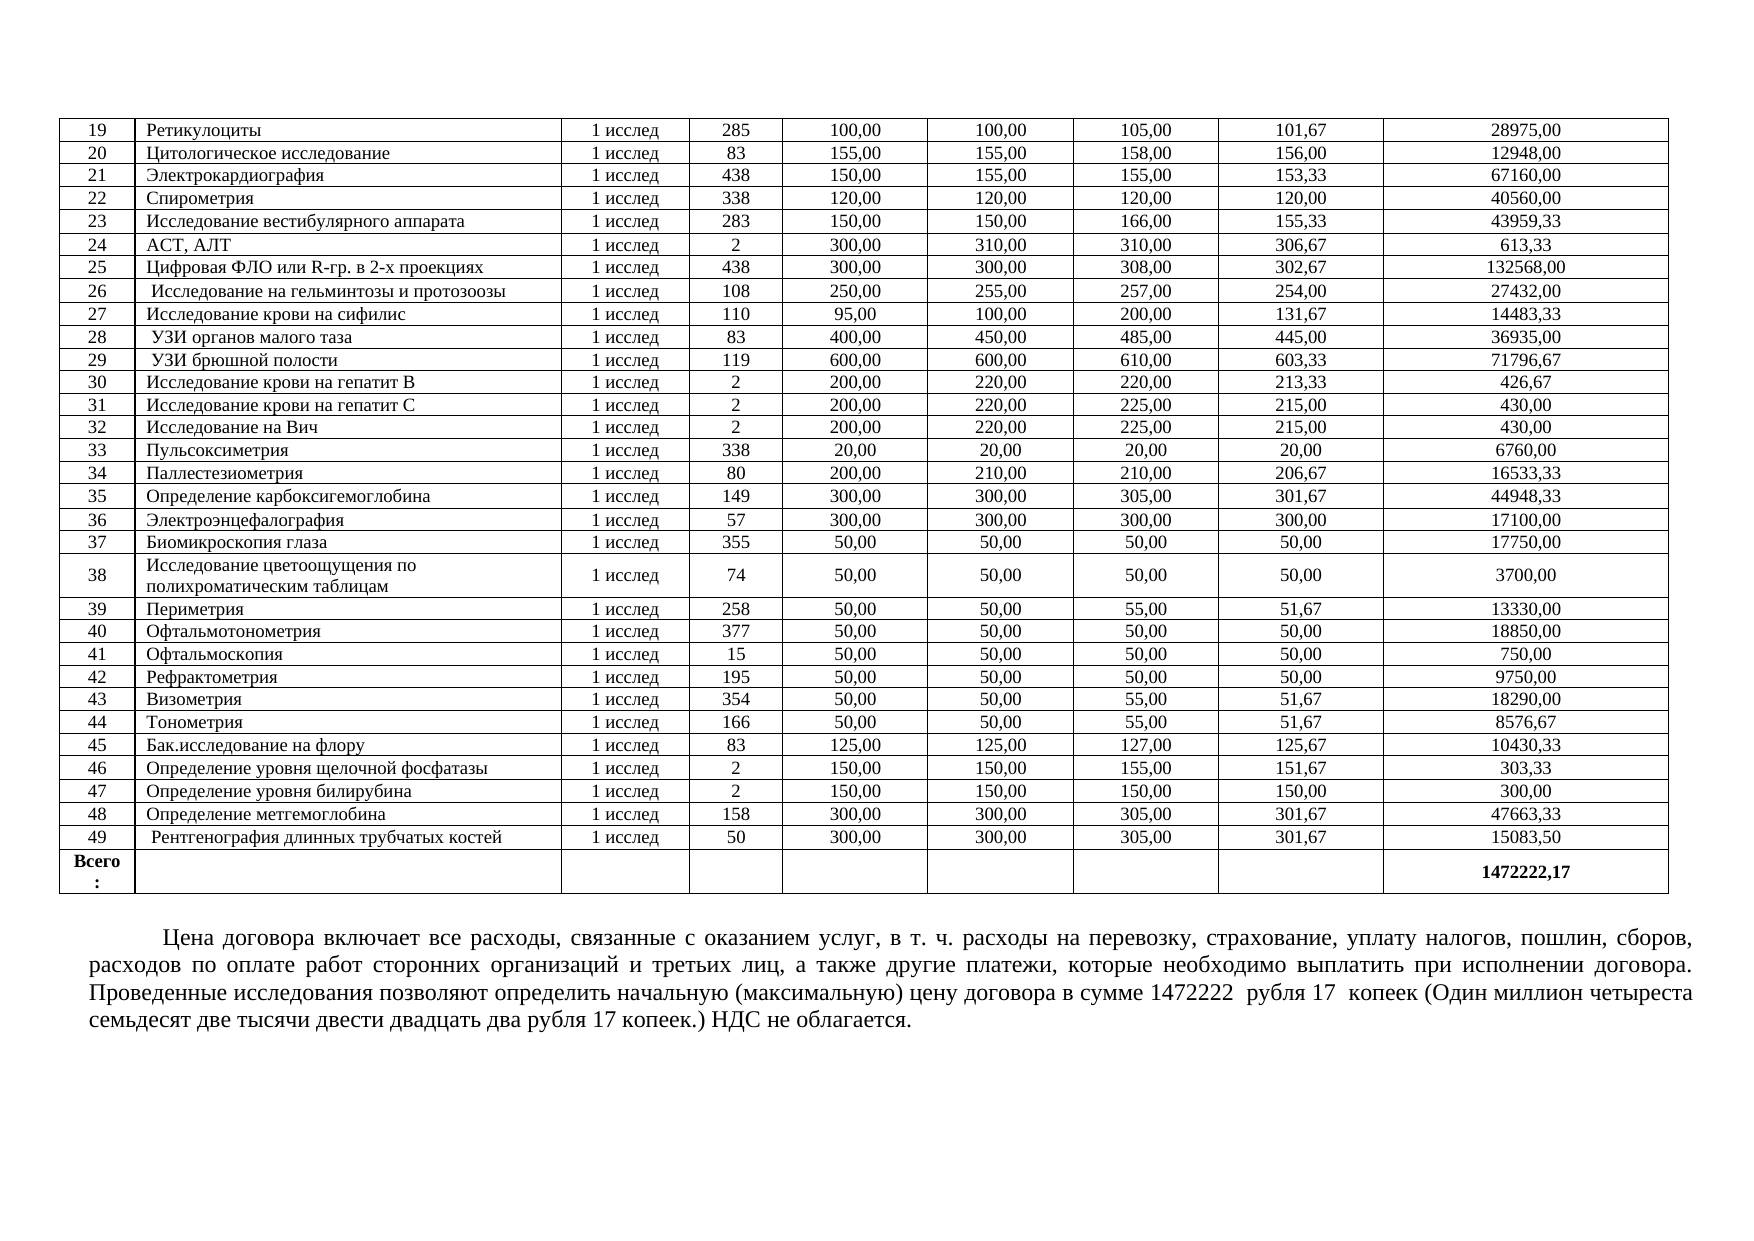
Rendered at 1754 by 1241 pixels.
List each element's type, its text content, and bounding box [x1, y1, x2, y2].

table_cell 119 [690, 349, 782, 370]
table_cell 23 [60, 210, 134, 233]
table_cell 610,00 [1074, 349, 1218, 370]
table_cell 305,00 [1074, 803, 1218, 824]
table_cell 30 [60, 371, 134, 393]
table_cell 1 исслед [562, 119, 689, 141]
table_cell 300,00 [1384, 780, 1668, 802]
table_cell 225,00 [1074, 394, 1218, 415]
table_cell 150,00 [1074, 780, 1218, 802]
table_cell 50,00 [928, 666, 1073, 687]
table_cell 120,00 [783, 187, 927, 208]
table_cell 20,00 [1219, 439, 1383, 461]
table_cell 125,67 [1219, 734, 1383, 755]
table_cell 310,00 [928, 234, 1073, 255]
table_cell 50,00 [928, 598, 1073, 619]
table_cell 120,00 [1219, 187, 1383, 208]
table_cell 300,00 [783, 826, 927, 849]
table_cell 2 [690, 416, 782, 438]
table_cell Исследование на гельминтозы и протозоозы [136, 279, 561, 302]
table_cell 1 исслед [562, 187, 689, 208]
table_cell 200,00 [783, 371, 927, 393]
table_cell 1 исслед [562, 734, 689, 755]
table_cell Спирометрия [136, 187, 561, 208]
table_cell 33 [60, 439, 134, 461]
table_cell 50,00 [1074, 643, 1218, 664]
table_cell 21 [60, 164, 134, 186]
table_cell Рефрактометрия [136, 666, 561, 687]
table_cell 50,00 [783, 666, 927, 687]
table_cell 120,00 [928, 187, 1073, 208]
table_cell 16533,33 [1384, 462, 1668, 483]
table_cell 400,00 [783, 326, 927, 347]
table_cell 155,00 [783, 142, 927, 163]
table_cell 1 исслед [562, 620, 689, 642]
table_cell 50,00 [1219, 531, 1383, 553]
table_cell 215,00 [1219, 394, 1383, 415]
table_cell Визометрия [136, 688, 561, 710]
table_cell 50,00 [1074, 531, 1218, 553]
table_cell АСТ, АЛТ [136, 234, 561, 255]
table_cell 155,00 [1074, 756, 1218, 779]
table_cell 40 [60, 620, 134, 642]
table_cell 50,00 [928, 531, 1073, 553]
table_cell 1 исслед [562, 210, 689, 233]
table_cell 50,00 [1074, 554, 1218, 597]
table_cell [783, 850, 927, 893]
table_cell Определение уровня билирубина [136, 780, 561, 802]
table_cell 2 [690, 394, 782, 415]
table_cell 38 [60, 554, 134, 597]
table_cell 1 исслед [562, 256, 689, 278]
table_cell Электроэнцефалография [136, 509, 561, 530]
table_cell 195 [690, 666, 782, 687]
table_cell 210,00 [928, 462, 1073, 483]
table_cell 13330,00 [1384, 598, 1668, 619]
table_cell 155,00 [928, 164, 1073, 186]
table_cell 300,00 [783, 803, 927, 824]
table_cell 302,67 [1219, 256, 1383, 278]
table_cell 1 исслед [562, 279, 689, 302]
table_cell 55,00 [1074, 598, 1218, 619]
table_cell 50,00 [783, 620, 927, 642]
table_cell 12948,00 [1384, 142, 1668, 163]
table_cell 153,33 [1219, 164, 1383, 186]
table_cell 430,00 [1384, 416, 1668, 438]
table_cell 71796,67 [1384, 349, 1668, 370]
table_cell [928, 850, 1073, 893]
table_cell Цитологическое исследование [136, 142, 561, 163]
table_cell Определение карбоксигемоглобина [136, 484, 561, 507]
table_cell 166,00 [1074, 210, 1218, 233]
table_cell 83 [690, 142, 782, 163]
table_cell 303,33 [1384, 756, 1668, 779]
table_cell 1 исслед [562, 756, 689, 779]
table_cell 150,00 [783, 164, 927, 186]
table_cell 20,00 [1074, 439, 1218, 461]
table_cell 18290,00 [1384, 688, 1668, 710]
table_cell 20 [60, 142, 134, 163]
table_cell 613,33 [1384, 234, 1668, 255]
table_cell 36 [60, 509, 134, 530]
table_cell 100,00 [928, 303, 1073, 325]
table_cell 220,00 [928, 371, 1073, 393]
table_cell Исследование на Вич [136, 416, 561, 438]
table_cell 40560,00 [1384, 187, 1668, 208]
table_cell 55,00 [1074, 688, 1218, 710]
table_cell 22 [60, 187, 134, 208]
table_cell 34 [60, 462, 134, 483]
table_cell Исследование крови на сифилис [136, 303, 561, 325]
table_cell 150,00 [928, 756, 1073, 779]
table_cell Биомикроскопия глаза [136, 531, 561, 553]
table_cell 1 исслед [562, 598, 689, 619]
table_cell 2 [690, 780, 782, 802]
table_cell 300,00 [928, 509, 1073, 530]
table_cell 19 [60, 119, 134, 141]
table_cell 255,00 [928, 279, 1073, 302]
table_cell 220,00 [928, 416, 1073, 438]
table_cell [136, 850, 561, 893]
table_cell 37 [60, 531, 134, 553]
table_cell Исследование крови на гепатит В [136, 371, 561, 393]
table_cell 95,00 [783, 303, 927, 325]
table_cell 27 [60, 303, 134, 325]
table_cell 1 исслед [562, 371, 689, 393]
table_cell 300,00 [1219, 509, 1383, 530]
table_cell 1 исслед [562, 643, 689, 664]
table_cell Всего: [60, 850, 134, 893]
table_cell 28975,00 [1384, 119, 1668, 141]
table_cell 750,00 [1384, 643, 1668, 664]
table_cell 14483,33 [1384, 303, 1668, 325]
table_cell 1 исслед [562, 711, 689, 732]
table_cell 450,00 [928, 326, 1073, 347]
table_cell 338 [690, 439, 782, 461]
table_cell 603,33 [1219, 349, 1383, 370]
table_cell 485,00 [1074, 326, 1218, 347]
table_cell 1 исслед [562, 349, 689, 370]
table_cell 426,67 [1384, 371, 1668, 393]
table_cell 1 исслед [562, 826, 689, 849]
table_cell 50,00 [928, 554, 1073, 597]
table_cell 50,00 [783, 554, 927, 597]
table_cell 354 [690, 688, 782, 710]
table_cell 300,00 [928, 826, 1073, 849]
table_cell 158,00 [1074, 142, 1218, 163]
table_cell 1 исслед [562, 439, 689, 461]
table_cell 155,00 [1074, 164, 1218, 186]
table_cell УЗИ органов малого таза [136, 326, 561, 347]
table_cell 49 [60, 826, 134, 849]
table_cell Исследование вестибулярного аппарата [136, 210, 561, 233]
table_cell 50,00 [1219, 643, 1383, 664]
table_cell Паллестезиометрия [136, 462, 561, 483]
table_cell 215,00 [1219, 416, 1383, 438]
table_cell 50,00 [783, 711, 927, 732]
table_cell 83 [690, 734, 782, 755]
table_cell 308,00 [1074, 256, 1218, 278]
table_cell 31 [60, 394, 134, 415]
table_cell 220,00 [1074, 371, 1218, 393]
table_cell 200,00 [1074, 303, 1218, 325]
table_cell 1 исслед [562, 666, 689, 687]
table_cell 46 [60, 756, 134, 779]
table_cell 166 [690, 711, 782, 732]
table_cell 74 [690, 554, 782, 597]
table_cell Пульсоксиметрия [136, 439, 561, 461]
table_cell 338 [690, 187, 782, 208]
table_cell 45 [60, 734, 134, 755]
table_cell 300,00 [928, 803, 1073, 824]
table_cell 47663,33 [1384, 803, 1668, 824]
table_cell 50,00 [783, 688, 927, 710]
table_cell 1 исслед [562, 509, 689, 530]
table_cell 50,00 [783, 643, 927, 664]
table_cell 150,00 [783, 210, 927, 233]
table_cell 100,00 [783, 119, 927, 141]
table_cell 301,67 [1219, 803, 1383, 824]
table_cell 36935,00 [1384, 326, 1668, 347]
table_cell Определение метгемоглобина [136, 803, 561, 824]
table_cell 306,67 [1219, 234, 1383, 255]
table_cell 155,00 [928, 142, 1073, 163]
table_cell 26 [60, 279, 134, 302]
table_cell 6760,00 [1384, 439, 1668, 461]
table_cell 80 [690, 462, 782, 483]
table_cell 156,00 [1219, 142, 1383, 163]
table_cell 377 [690, 620, 782, 642]
table_cell 50,00 [1219, 554, 1383, 597]
table_cell 55,00 [1074, 711, 1218, 732]
table_cell 67160,00 [1384, 164, 1668, 186]
table_cell 108 [690, 279, 782, 302]
table_cell 254,00 [1219, 279, 1383, 302]
table_cell 2 [690, 756, 782, 779]
table_cell 150,00 [783, 756, 927, 779]
table_cell 15083,50 [1384, 826, 1668, 849]
table_cell Бак.исследование на флору [136, 734, 561, 755]
table_cell [562, 850, 689, 893]
table_cell 100,00 [928, 119, 1073, 141]
text Цена договора включает все расходы, связанные с оказанием услуг, в т. ч. расходы на перевозку, страхование, уплату налогов, пошлин, сборов, расходов по оплате работ сторонних организаций и третьих лиц, а также другие платежи, которые необходимо выплатить при исполнении договора. Проведенные исследования позволяют определить начальную (максимальную) цену договора в сумме 1472222 рубля 17 копеек (Один миллион четыреста семьдесят две тысячи двести двадцать два рубля 17 копеек.) НДС не облагается. [89, 923, 1695, 1033]
table_cell 250,00 [783, 279, 927, 302]
table_cell 1472222,17 [1384, 850, 1668, 893]
table_cell 50 [690, 826, 782, 849]
table_cell 50,00 [1219, 620, 1383, 642]
table_cell Ретикулоциты [136, 119, 561, 141]
table_cell 301,67 [1219, 484, 1383, 507]
table_cell Исследование цветоощущения по полихроматическим таблицам [136, 554, 561, 597]
table_cell 355 [690, 531, 782, 553]
table_cell 600,00 [783, 349, 927, 370]
table_cell 300,00 [1074, 509, 1218, 530]
table_cell 1 исслед [562, 554, 689, 597]
table_cell 445,00 [1219, 326, 1383, 347]
table_cell 48 [60, 803, 134, 824]
table_cell 110 [690, 303, 782, 325]
table_cell 200,00 [783, 416, 927, 438]
table_cell 50,00 [783, 531, 927, 553]
table_cell 301,67 [1219, 826, 1383, 849]
table_cell [690, 850, 782, 893]
table_cell 1 исслед [562, 531, 689, 553]
table_cell 44948,33 [1384, 484, 1668, 507]
table_cell 101,67 [1219, 119, 1383, 141]
table_cell Цифровая ФЛО или R-гр. в 2-х проекциях [136, 256, 561, 278]
table_cell 50,00 [1074, 666, 1218, 687]
table_cell 50,00 [928, 620, 1073, 642]
table_cell 305,00 [1074, 826, 1218, 849]
table_cell 200,00 [783, 462, 927, 483]
table_cell 285 [690, 119, 782, 141]
table_cell 149 [690, 484, 782, 507]
table_cell 430,00 [1384, 394, 1668, 415]
table_cell 35 [60, 484, 134, 507]
table_cell 50,00 [1219, 666, 1383, 687]
table_cell 50,00 [1074, 620, 1218, 642]
table_cell 310,00 [1074, 234, 1218, 255]
table_cell Офтальмоскопия [136, 643, 561, 664]
table_cell 41 [60, 643, 134, 664]
table_cell 257,00 [1074, 279, 1218, 302]
table_cell 50,00 [928, 711, 1073, 732]
table_cell 105,00 [1074, 119, 1218, 141]
table_cell 50,00 [928, 643, 1073, 664]
table_cell 51,67 [1219, 598, 1383, 619]
table_cell УЗИ брюшной полости [136, 349, 561, 370]
table_cell 42 [60, 666, 134, 687]
table_cell 17750,00 [1384, 531, 1668, 553]
table_cell 1 исслед [562, 688, 689, 710]
table_cell 10430,33 [1384, 734, 1668, 755]
table_cell 213,33 [1219, 371, 1383, 393]
table_cell 150,00 [928, 780, 1073, 802]
table_cell 225,00 [1074, 416, 1218, 438]
table_cell 300,00 [783, 234, 927, 255]
table_cell 151,67 [1219, 756, 1383, 779]
table_cell 125,00 [928, 734, 1073, 755]
table_cell 28 [60, 326, 134, 347]
table_cell 131,67 [1219, 303, 1383, 325]
table_cell 200,00 [783, 394, 927, 415]
table_cell 120,00 [1074, 187, 1218, 208]
table_cell 25 [60, 256, 134, 278]
table_cell 600,00 [928, 349, 1073, 370]
table_cell 150,00 [1219, 780, 1383, 802]
table_cell 57 [690, 509, 782, 530]
table_cell 1 исслед [562, 394, 689, 415]
table_cell Тонометрия [136, 711, 561, 732]
table_cell 51,67 [1219, 711, 1383, 732]
table_cell 132568,00 [1384, 256, 1668, 278]
table_cell 206,67 [1219, 462, 1383, 483]
table_cell 283 [690, 210, 782, 233]
table_cell 1 исслед [562, 164, 689, 186]
table_cell 125,00 [783, 734, 927, 755]
table_cell [1074, 850, 1218, 893]
table_cell Определение уровня щелочной фосфатазы [136, 756, 561, 779]
table_cell 39 [60, 598, 134, 619]
table_cell 300,00 [928, 256, 1073, 278]
table_cell 17100,00 [1384, 509, 1668, 530]
table_cell 43 [60, 688, 134, 710]
table_cell 1 исслед [562, 234, 689, 255]
table_cell 51,67 [1219, 688, 1383, 710]
table_cell 8576,67 [1384, 711, 1668, 732]
table_cell 15 [690, 643, 782, 664]
table_cell 83 [690, 326, 782, 347]
table_cell 2 [690, 371, 782, 393]
table_cell 258 [690, 598, 782, 619]
table_cell 20,00 [783, 439, 927, 461]
table_cell 27432,00 [1384, 279, 1668, 302]
table_cell Исследование крови на гепатит С [136, 394, 561, 415]
table_cell [1219, 850, 1383, 893]
table_cell 24 [60, 234, 134, 255]
table_cell 300,00 [783, 484, 927, 507]
table_cell 50,00 [783, 598, 927, 619]
table_cell 43959,33 [1384, 210, 1668, 233]
table_cell 210,00 [1074, 462, 1218, 483]
table_cell 9750,00 [1384, 666, 1668, 687]
table_cell 1 исслед [562, 484, 689, 507]
table_cell Рентгенография длинных трубчатых костей [136, 826, 561, 849]
table_cell 1 исслед [562, 142, 689, 163]
table_cell 2 [690, 234, 782, 255]
table_cell 155,33 [1219, 210, 1383, 233]
table_cell 1 исслед [562, 462, 689, 483]
table_cell 1 исслед [562, 803, 689, 824]
table_cell 300,00 [783, 256, 927, 278]
table_cell 3700,00 [1384, 554, 1668, 597]
table_cell 438 [690, 164, 782, 186]
table_cell 20,00 [928, 439, 1073, 461]
table_cell 1 исслед [562, 780, 689, 802]
table_cell 158 [690, 803, 782, 824]
table_cell 220,00 [928, 394, 1073, 415]
table_cell 50,00 [928, 688, 1073, 710]
table_cell 300,00 [783, 509, 927, 530]
table_cell 300,00 [928, 484, 1073, 507]
table_cell 44 [60, 711, 134, 732]
table_cell 1 исслед [562, 326, 689, 347]
table_cell Электрокардиография [136, 164, 561, 186]
table_cell 150,00 [928, 210, 1073, 233]
table_cell 47 [60, 780, 134, 802]
table_cell 29 [60, 349, 134, 370]
table_cell 32 [60, 416, 134, 438]
table_cell 150,00 [783, 780, 927, 802]
table_cell 1 исслед [562, 416, 689, 438]
table_cell 305,00 [1074, 484, 1218, 507]
table_cell Офтальмотонометрия [136, 620, 561, 642]
table_cell 127,00 [1074, 734, 1218, 755]
table_cell Периметрия [136, 598, 561, 619]
table_cell 1 исслед [562, 303, 689, 325]
table_cell 18850,00 [1384, 620, 1668, 642]
table_cell 438 [690, 256, 782, 278]
